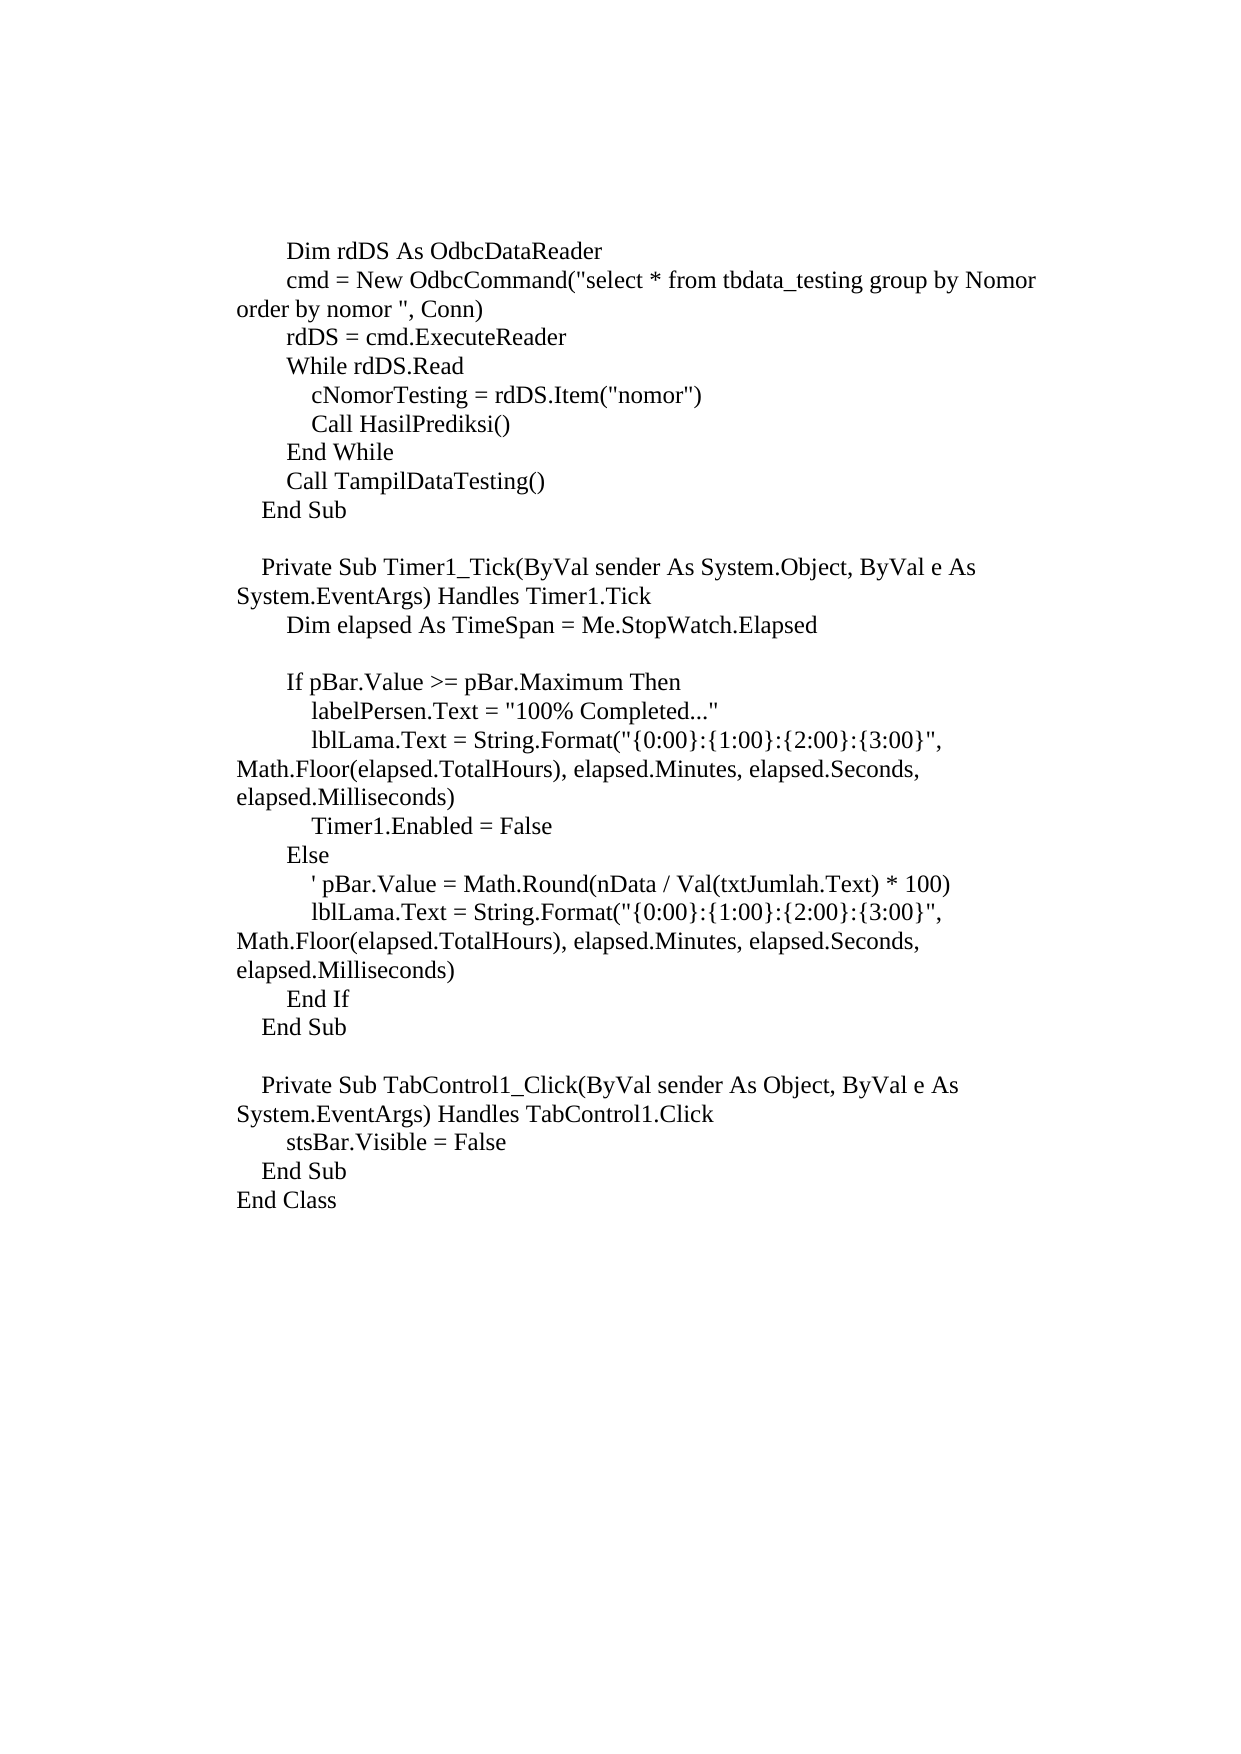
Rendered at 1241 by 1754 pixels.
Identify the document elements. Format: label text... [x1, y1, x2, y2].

text End Sub [236, 1156, 1063, 1185]
text labelPersen.Text = "100% Completed..." [236, 696, 1063, 725]
text While rdDS.Read [236, 351, 1063, 380]
text Call HasilPrediksi() [236, 409, 1063, 437]
text lblLama.Text = String.Format("{0:00}:{1:00}:{2:00}:{3:00}", Math.Floor(elapsed.TotalHours), elapsed.Minutes, elapsed.Seconds, elapsed.Milliseconds) [236, 897, 1063, 984]
text lblLama.Text = String.Format("{0:00}:{1:00}:{2:00}:{3:00}", Math.Floor(elapsed.TotalHours), elapsed.Minutes, elapsed.Seconds, elapsed.Milliseconds) [236, 725, 1063, 811]
text Timer1.Enabled = False [236, 811, 1063, 840]
text If pBar.Value >= pBar.Maximum Then [236, 667, 1063, 696]
text Private Sub TabControl1_Click(ByVal sender As Object, ByVal e As System.EventArgs) Handles TabControl1.Click [236, 1070, 1063, 1127]
text End If [236, 984, 1063, 1012]
text cNomorTesting = rdDS.Item("nomor") [236, 380, 1063, 409]
text Dim elapsed As TimeSpan = Me.StopWatch.Elapsed [236, 610, 1063, 639]
text Dim rdDS As OdbcDataReader [236, 236, 1063, 265]
text End Class [236, 1185, 1063, 1214]
text Else [236, 840, 1063, 869]
text End While [236, 437, 1063, 466]
text cmd = New OdbcCommand("select * from tbdata_testing group by Nomor order by nomor ", Conn) [236, 265, 1063, 322]
text Private Sub Timer1_Tick(ByVal sender As System.Object, ByVal e As System.EventArgs) Handles Timer1.Tick [236, 552, 1063, 610]
text End Sub [236, 1012, 1063, 1041]
text Call TampilDataTesting() [236, 466, 1063, 495]
text End Sub [236, 495, 1063, 524]
text ' pBar.Value = Math.Round(nData / Val(txtJumlah.Text) * 100) [236, 869, 1063, 897]
text rdDS = cmd.ExecuteReader [236, 322, 1063, 351]
text stsBar.Visible = False [236, 1127, 1063, 1156]
